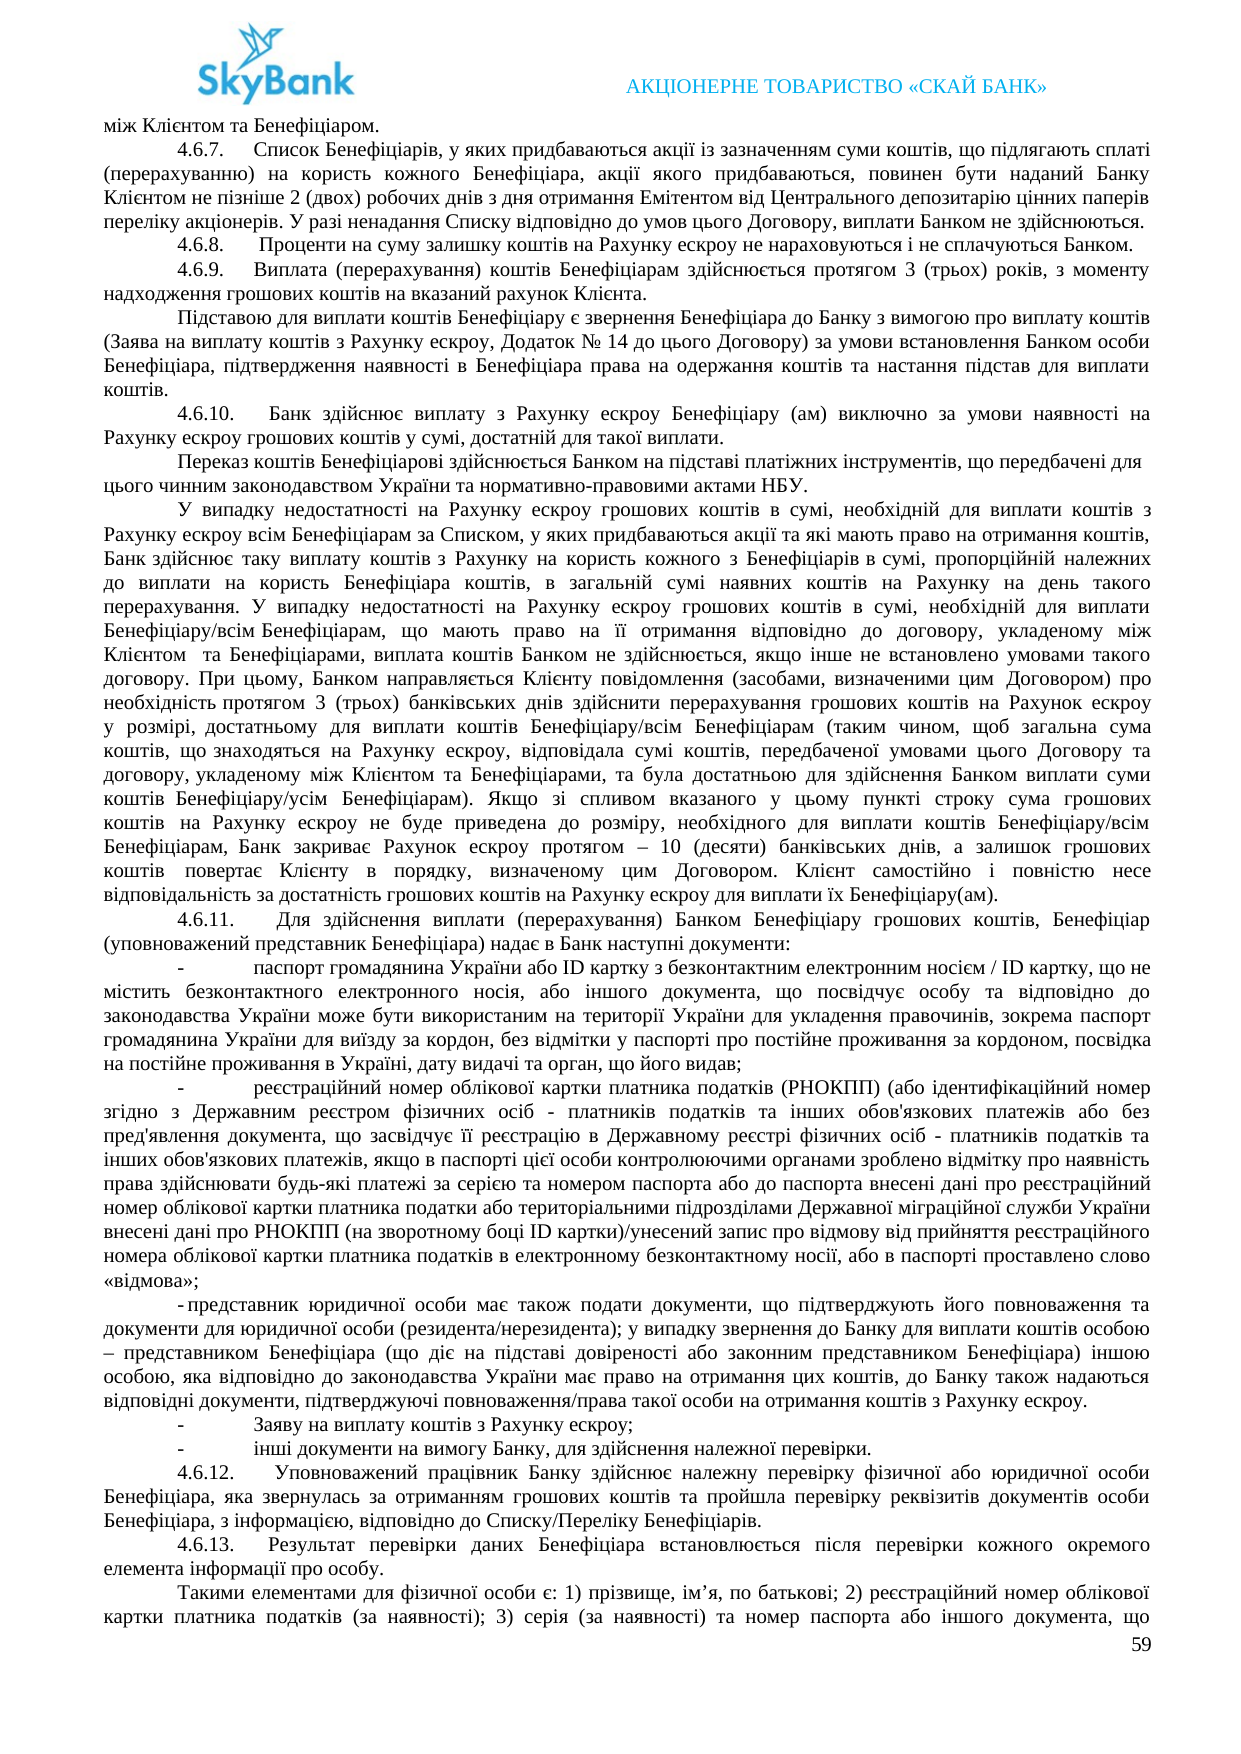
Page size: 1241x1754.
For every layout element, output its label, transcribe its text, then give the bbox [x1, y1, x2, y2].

picture [807, 82, 814, 91]
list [103, 112, 1151, 137]
text Підставою для виплати коштів Бенефіціару є звернення Бенефіціара до Банку з вимогою про виплату коштів (Заява на виплату коштів з Рахунку ескроу, Додаток № 14 до цього Договору) за умови встановлення Банком особи Бенефіціара, підтвердження наявності в Бенефіціара права на одержання коштів та настання підстав для виплати коштів. [103, 305, 1151, 401]
list Проценти на суму залишку коштів на Рахунку ескроу не нараховуються і не сплачуються Банком. [103, 233, 1196, 257]
list Заяву на виплату коштів з Рахунку ескроу; [103, 1412, 1196, 1436]
list Список Бенефіціарів, у яких придбаваються акції із зазначенням суми коштів, що підлягають сплаті (перерахуванню) на користь кожного Бенефіціара, акції якого придбаваються, повинен бути наданий Банку Клієнтом не пізніше 2 (двох) робочих днів з дня отримання Емітентом від Центрального депозитарію цінних паперів переліку акціонерів. У разі ненадання Списку відповідно до умов цього Договору, виплати Банком не здійснюються. [103, 137, 1151, 233]
list представник юридичної особи має також подати документи, що підтверджують його повноваження та документи для юридичної особи (резидента/нерезидента); у випадку звернення до Банку для виплати коштів особою – представником Бенефіціара (що діє на підставі довіреності або законним представником Бенефіціара) іншою особою, яка відповідно до законодавства України має право на отримання цих коштів, до Банку також надаються відповідні документи, підтверджуючі повноваження/права такої особи на отримання коштів з Рахунку ескроу. [103, 1292, 1151, 1412]
list інші документи на вимогу Банку, для здійснення належної перевірки. [103, 1436, 1196, 1460]
list Виплата (перерахування) коштів Бенефіціарам здійснюється протягом 3 (трьох) років, з моменту надходження грошових коштів на вказаний рахунок Клієнта. [103, 257, 1150, 305]
picture [197, 21, 357, 106]
list паспорт громадянина України або ID картку з безконтактним електронним носієм / ID картку, що не містить безконтактного електронного носія, або іншого документа, що посвідчує особу та відповідно до законодавства України може бути використаним на території України для укладення правочинів, зокрема паспорт громадянина України для виїзду за кордон, без відмітки у паспорті про постійне проживання за кордоном, посвідка на постійне проживання в Україні, дату видачі та орган, що його видав; [103, 955, 1152, 1075]
list Банк здійснює виплату з Рахунку ескроу Бенефіціару (ам) виключно за умови наявності на Рахунку ескроу грошових коштів у сумі, достатній для такої виплати. [103, 401, 1151, 449]
list Результат перевірки даних Бенефіціара встановлюється після перевірки кожного окремого елемента інформації про особу. [103, 1532, 1151, 1580]
text У випадку недостатності на Рахунку ескроу грошових коштів в сумі, необхідній для виплати коштів з Рахунку ескроу всім Бенефіціарам за Списком, у яких придбаваються акції та які мають право на отримання коштів, Банк здійснює таку виплату коштів з Рахунку на користь кожного з Бенефіціарів в сумі, пропорційній належних до виплати на користь Бенефіціара коштів, в загальній сумі наявних коштів на Рахунку на день такого перерахування. У випадку недостатності на Рахунку ескроу грошових коштів в сумі, необхідній для виплати Бенефіціару/всім Бенефіціарам, що мають право на її отримання відповідно до договору, укладеному між Клієнтом та Бенефіціарами, виплата коштів Банком не здійснюється, якщо інше не встановлено умовами такого договору. При цьому, Банком направляється Клієнту повідомлення (засобами, визначеними цим Договором) про необхідність протягом 3 (трьох) банківських днів здійснити перерахування грошових коштів на Рахунок ескроу у розмірі, достатньому для виплати коштів Бенефіціару/всім Бенефіціарам (таким чином, щоб загальна сума коштів, що знаходяться на Рахунку ескроу, відповідала сумі коштів, передбаченої умовами цього Договору та договору, укладеному між Клієнтом та Бенефіціарами, та була достатньою для здійснення Банком виплати суми коштів Бенефіціару/усім Бенефіціарам). Якщо зі спливом вказаного у цьому пункті строку сума грошових коштів на Рахунку ескроу не буде приведена до розміру, необхідного для виплати коштів Бенефіціару/всім Бенефіціарам, Банк закриває Рахунок ескроу протягом – 10 (десяти) банківських днів, а залишок грошових коштів повертає Клієнту в порядку, визначеному цим Договором. Клієнт самостійно і повністю несе відповідальність за достатність грошових коштів на Рахунку ескроу для виплати їх Бенефіціару(ам). [103, 497, 1151, 906]
list реєстраційний номер облікової картки платника податків (РНОКПП) (або ідентифікаційний номер згідно з Державним реєстром фізичних осіб - платників податків та інших обов'язкових платежів або без пред'явлення документа, що засвідчує її реєстрацію в Державному реєстрі фізичних осіб - платників податків та інших обов'язкових платежів, якщо в паспорті цієї особи контролюючими органами зроблено відмітку про наявність права здійснювати будь-які платежі за серією та номером паспорта або до паспорта внесені дані про реєстраційний номер облікової картки платника податки або територіальними підрозділами Державної міграційної служби України внесені дані про РНОКПП (на зворотному боці ID картки)/унесений запис про відмову від прийняття реєстраційного номера облікової картки платника податків в електронному безконтактному носії, або в паспорті проставлено слово «відмова»; [103, 1075, 1152, 1292]
list Для здійснення виплати (перерахування) Банком Бенефіціару грошових коштів, Бенефіціар (уповноважений представник Бенефіціара) надає в Банк наступні документи: [103, 907, 1150, 955]
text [103, 1580, 1151, 1628]
picture [627, 82, 634, 91]
text Переказ коштів Бенефіціарові здійснюється Банком на підставі платіжних інструментів, що передбачені для цього чинним законодавством України та нормативно-правовими актами НБУ. [103, 449, 1147, 497]
list Уповноважений працівник Банку здійснює належну перевірку фізичної або юридичної особи Бенефіціара, яка звернулась за отриманням грошових коштів та пройшла перевірку реквізитів документів особи Бенефіціара, з інформацією, відповідно до Списку/Переліку Бенефіціарів. [103, 1460, 1151, 1532]
